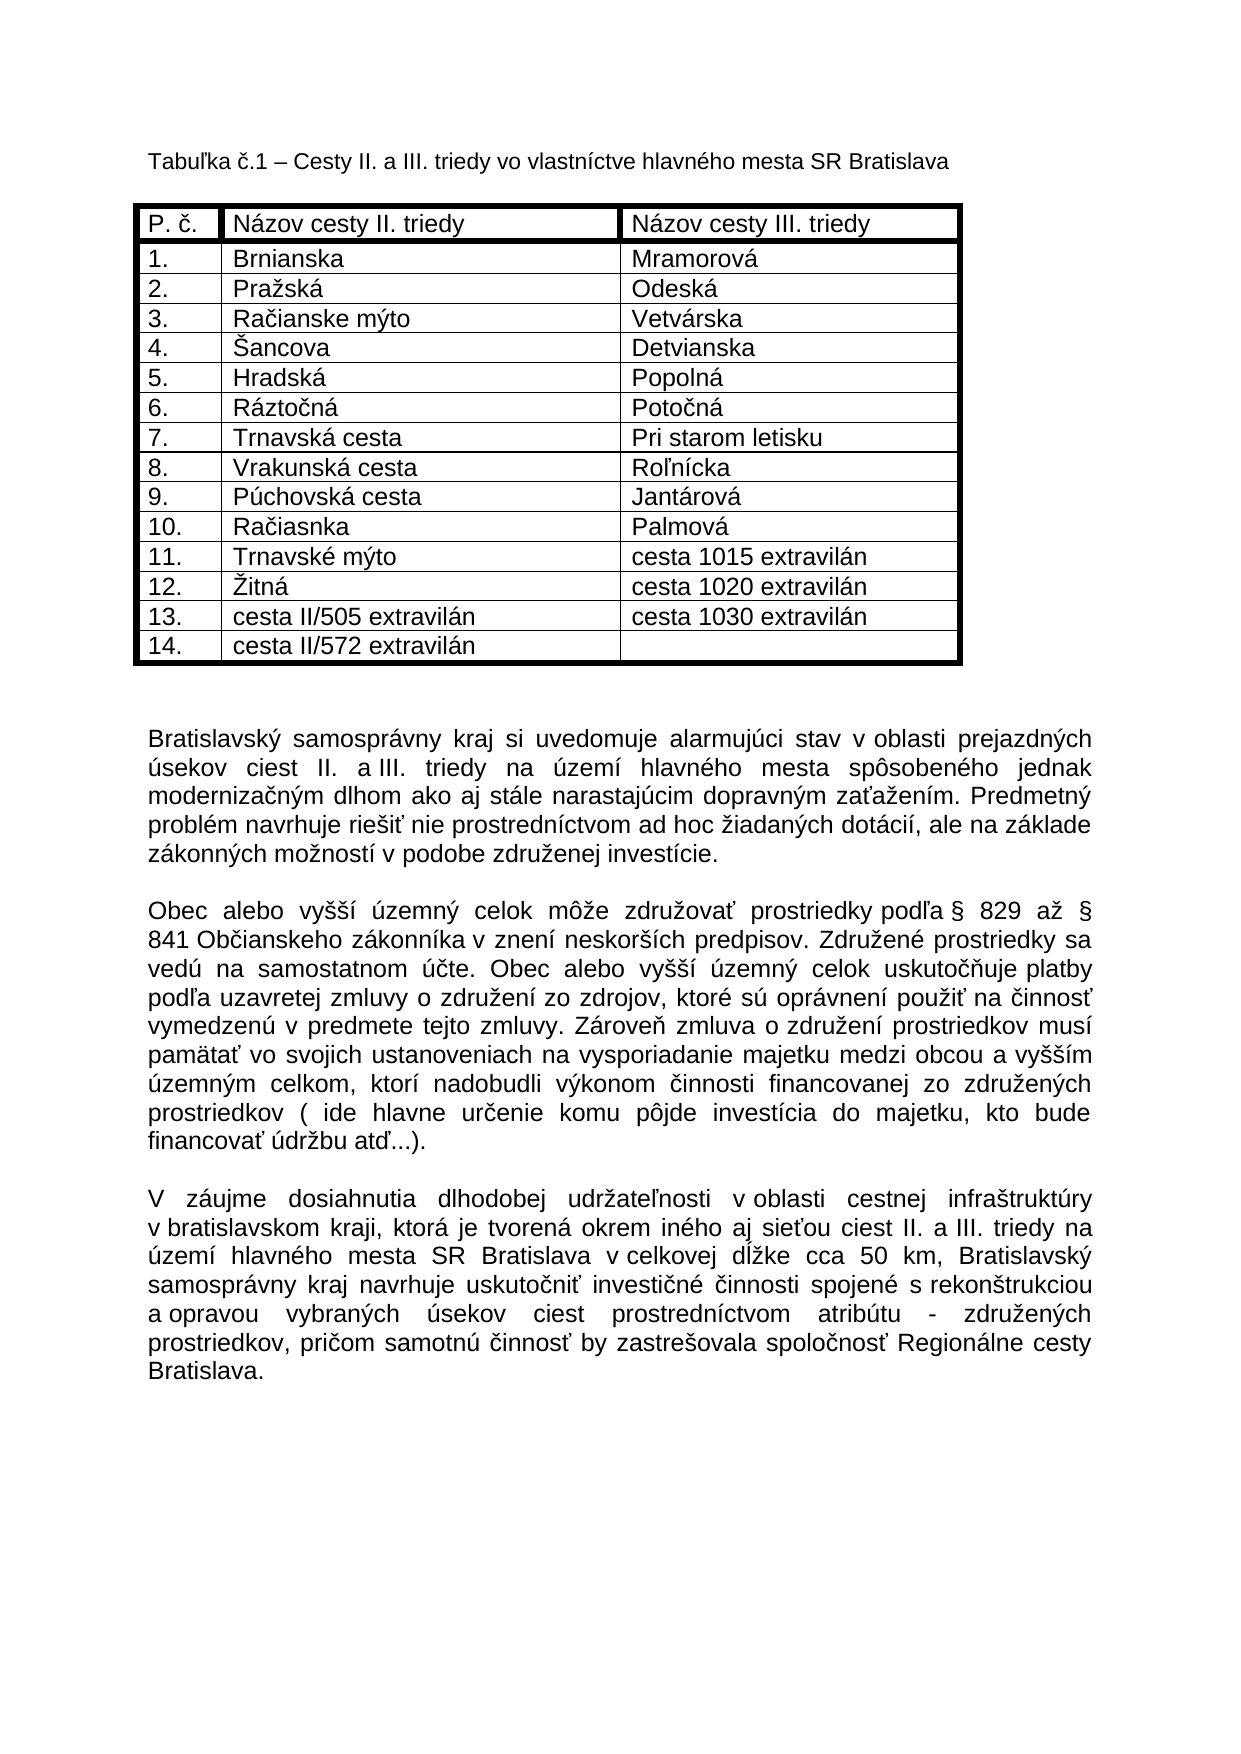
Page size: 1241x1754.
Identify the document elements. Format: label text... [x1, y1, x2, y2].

table_cell cesta 1020 extravilán [621, 572, 957, 600]
table_cell 11. [140, 542, 221, 571]
table_cell 2. [140, 274, 221, 302]
table_cell 10. [140, 512, 221, 541]
table_cell Šancova [222, 333, 620, 362]
table_cell Detvianska [621, 333, 957, 362]
table_cell 13. [140, 601, 221, 630]
table_cell 4. [140, 333, 221, 362]
table_cell 12. [140, 572, 221, 600]
table_header P. č. [140, 209, 218, 238]
table_cell Jantárová [621, 482, 957, 511]
table_cell Žitná [222, 572, 620, 600]
text V záujme dosiahnutia dlhodobej udržateľnosti v oblasti cestnej infraštruktúry v bratislavskom kraji, ktorá je tvorená okrem iného aj sieťou ciest II. a III. triedy na území hlavného mesta SR Bratislava v celkovej dĺžke cca 50 km, Bratislavský samosprávny kraj navrhuje uskutočniť investičné činnosti spojené s rekonštrukciou a opravou vybraných úsekov ciest prostredníctvom atribútu - združených prostriedkov, pričom samotnú činnosť by zastrešovala spoločnosť Regionálne cesty Bratislava. [148, 1184, 1093, 1385]
table_cell Roľnícka [621, 453, 957, 481]
table_cell Potočná [621, 393, 957, 422]
table_header Názov cesty III. triedy [623, 209, 957, 238]
table_cell Brnianska [222, 244, 620, 273]
table_cell cesta 1030 extravilán [621, 601, 957, 630]
table_cell Popolná [621, 363, 957, 392]
table_cell 9. [140, 482, 221, 511]
table_cell 1. [140, 244, 221, 273]
text Obec alebo vyšší územný celok môže združovať prostriedky podľa § 829 až § 841 Občianskeho zákonníka v znení neskorších predpisov. Združené prostriedky sa vedú na samostatnom účte. Obec alebo vyšší územný celok uskutočňuje platby podľa uzavretej zmluvy o združení zo zdrojov, ktoré sú oprávnení použiť na činnosť vymedzenú v predmete tejto zmluvy. Zároveň zmluva o združení prostriedkov musí pamätať vo svojich ustanoveniach na vysporiadanie majetku medzi obcou a vyšším územným celkom, ktorí nadobudli výkonom činnosti financovanej zo združených prostriedkov ( ide hlavne určenie komu pôjde investícia do majetku, kto bude financovať údržbu atď...). [148, 896, 1093, 1155]
table_cell Pri starom letisku [621, 423, 957, 451]
table_cell 5. [140, 363, 221, 392]
text Tabuľka č.1 – Cesty II. a III. triedy vo vlastníctve hlavného mesta SR Bratislava [148, 148, 1093, 174]
table_cell cesta 1015 extravilán [621, 542, 957, 571]
table_cell cesta II/505 extravilán [222, 601, 620, 630]
table_cell 7. [140, 423, 221, 451]
table_cell cesta II/572 extravilán [222, 631, 620, 660]
table_cell Mramorová [621, 244, 957, 273]
table_cell Hradská [222, 363, 620, 392]
table_cell Palmová [621, 512, 957, 541]
table_cell Trnavské mýto [222, 542, 620, 571]
table_cell 6. [140, 393, 221, 422]
table_cell 3. [140, 304, 221, 332]
table_header Názov cesty II. triedy [225, 209, 617, 238]
table_cell Púchovská cesta [222, 482, 620, 511]
table_cell Račianske mýto [222, 304, 620, 332]
table_cell Ráztočná [222, 393, 620, 422]
table_cell Vrakunská cesta [222, 453, 620, 481]
table_cell 14. [140, 631, 221, 660]
text Bratislavský samosprávny kraj si uvedomuje alarmujúci stav v oblasti prejazdných úsekov ciest II. a III. triedy na území hlavného mesta spôsobeného jednak modernizačným dlhom ako aj stále narastajúcim dopravným zaťažením. Predmetný problém navrhuje riešiť nie prostredníctvom ad hoc žiadaných dotácií, ale na základe zákonných možností v podobe združenej investície. [148, 724, 1093, 867]
table_cell 8. [140, 453, 221, 481]
table_cell Odeská [621, 274, 957, 302]
table_cell Pražská [222, 274, 620, 302]
table_cell Račiasnka [222, 512, 620, 541]
table_cell Vetvárska [621, 304, 957, 332]
table_cell Trnavská cesta [222, 423, 620, 451]
table_cell [621, 631, 957, 660]
